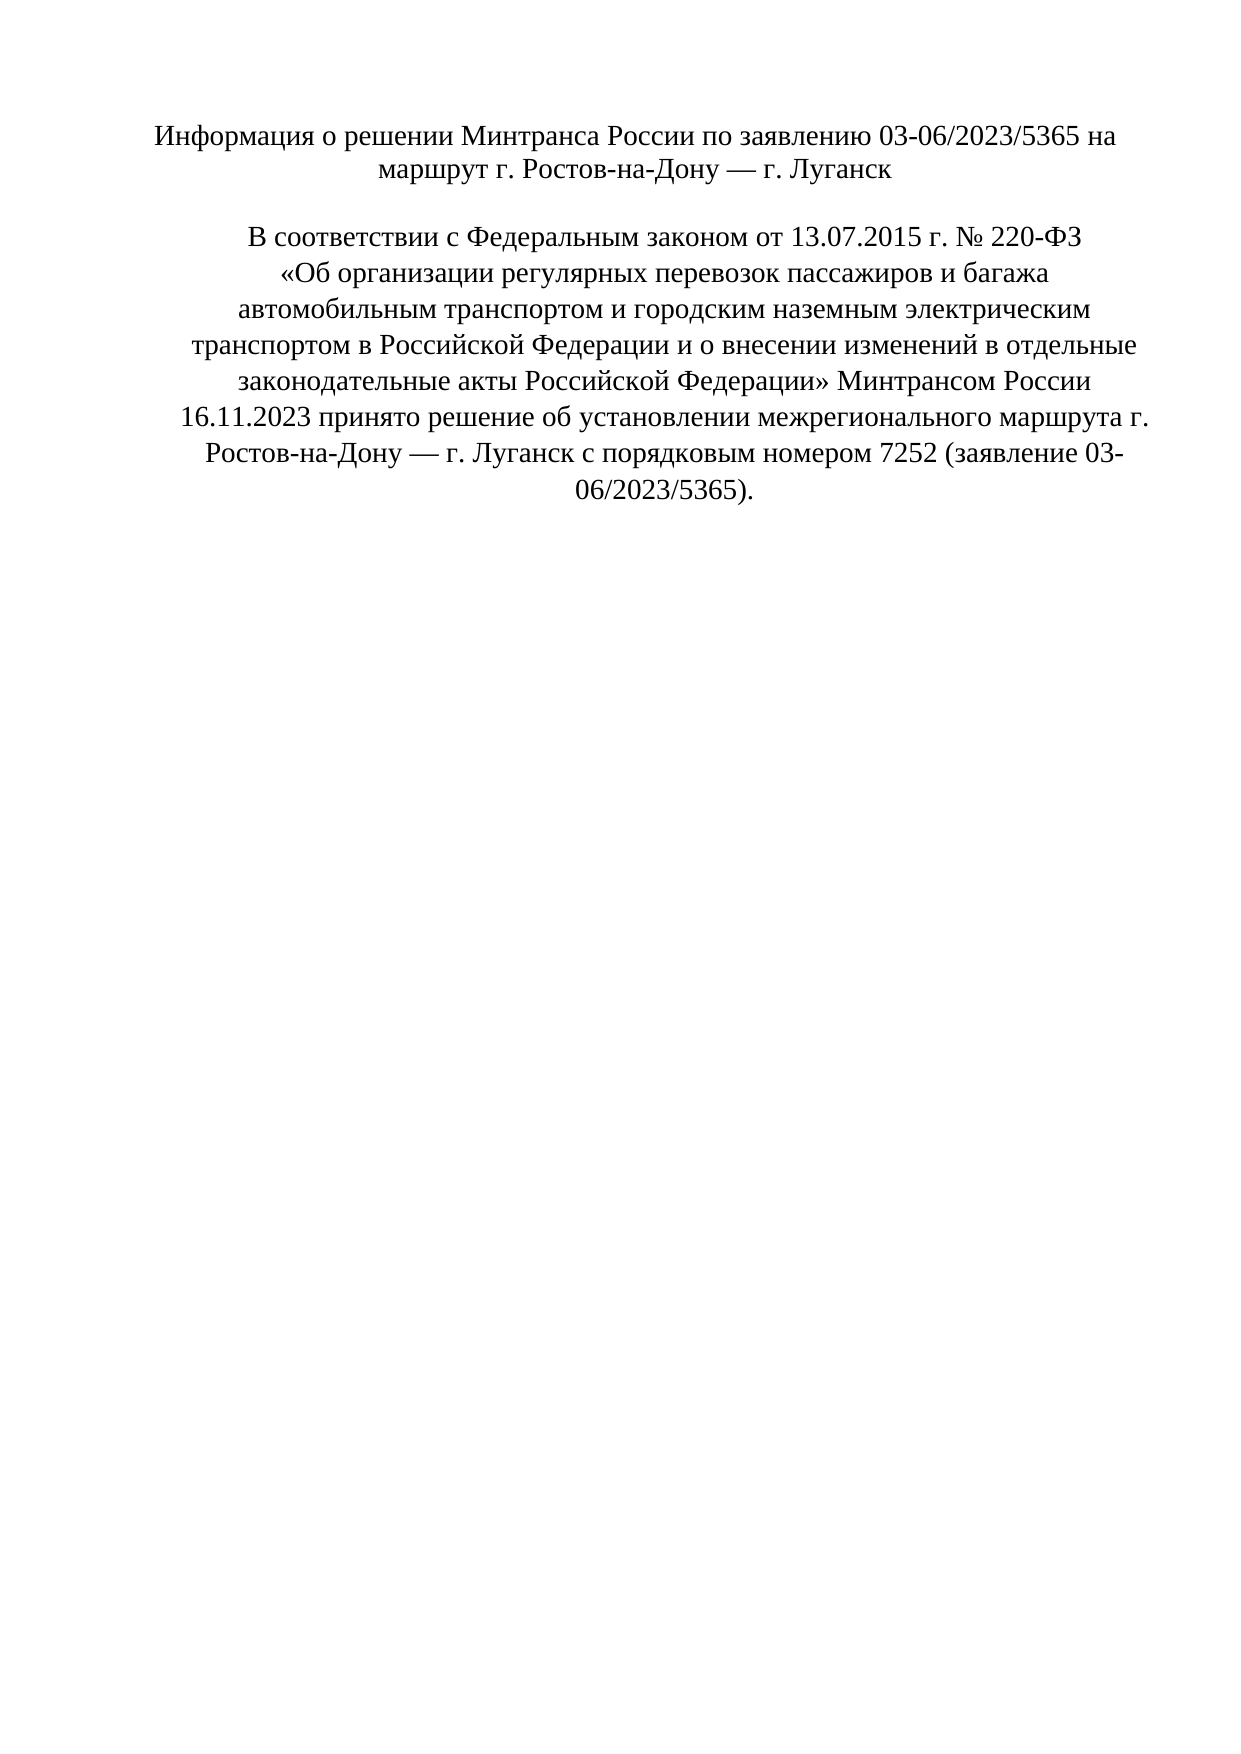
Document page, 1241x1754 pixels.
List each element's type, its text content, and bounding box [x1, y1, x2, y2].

text Информация о решении Минтранса России по заявлению 03-06/2023/5365 на маршрут г. Ростов-на-Дону — г. Луганск [118, 118, 1152, 185]
text В соответствии с Федеральным законом от 13.07.2015 г. № 220-ФЗ «Об организации регулярных перевозок пассажиров и багажа автомобильным транспортом и городским наземным электрическим транспортом в Российской Федерации и о внесении изменений в отдельные законодательные акты Российской Федерации» Минтрансом России 16.11.2023 принято решение об установлении межрегионального маршрута г. Ростов-на-Дону — г. Луганск с порядковым номером 7252 (заявление 03-06/2023/5365). [177, 219, 1152, 505]
